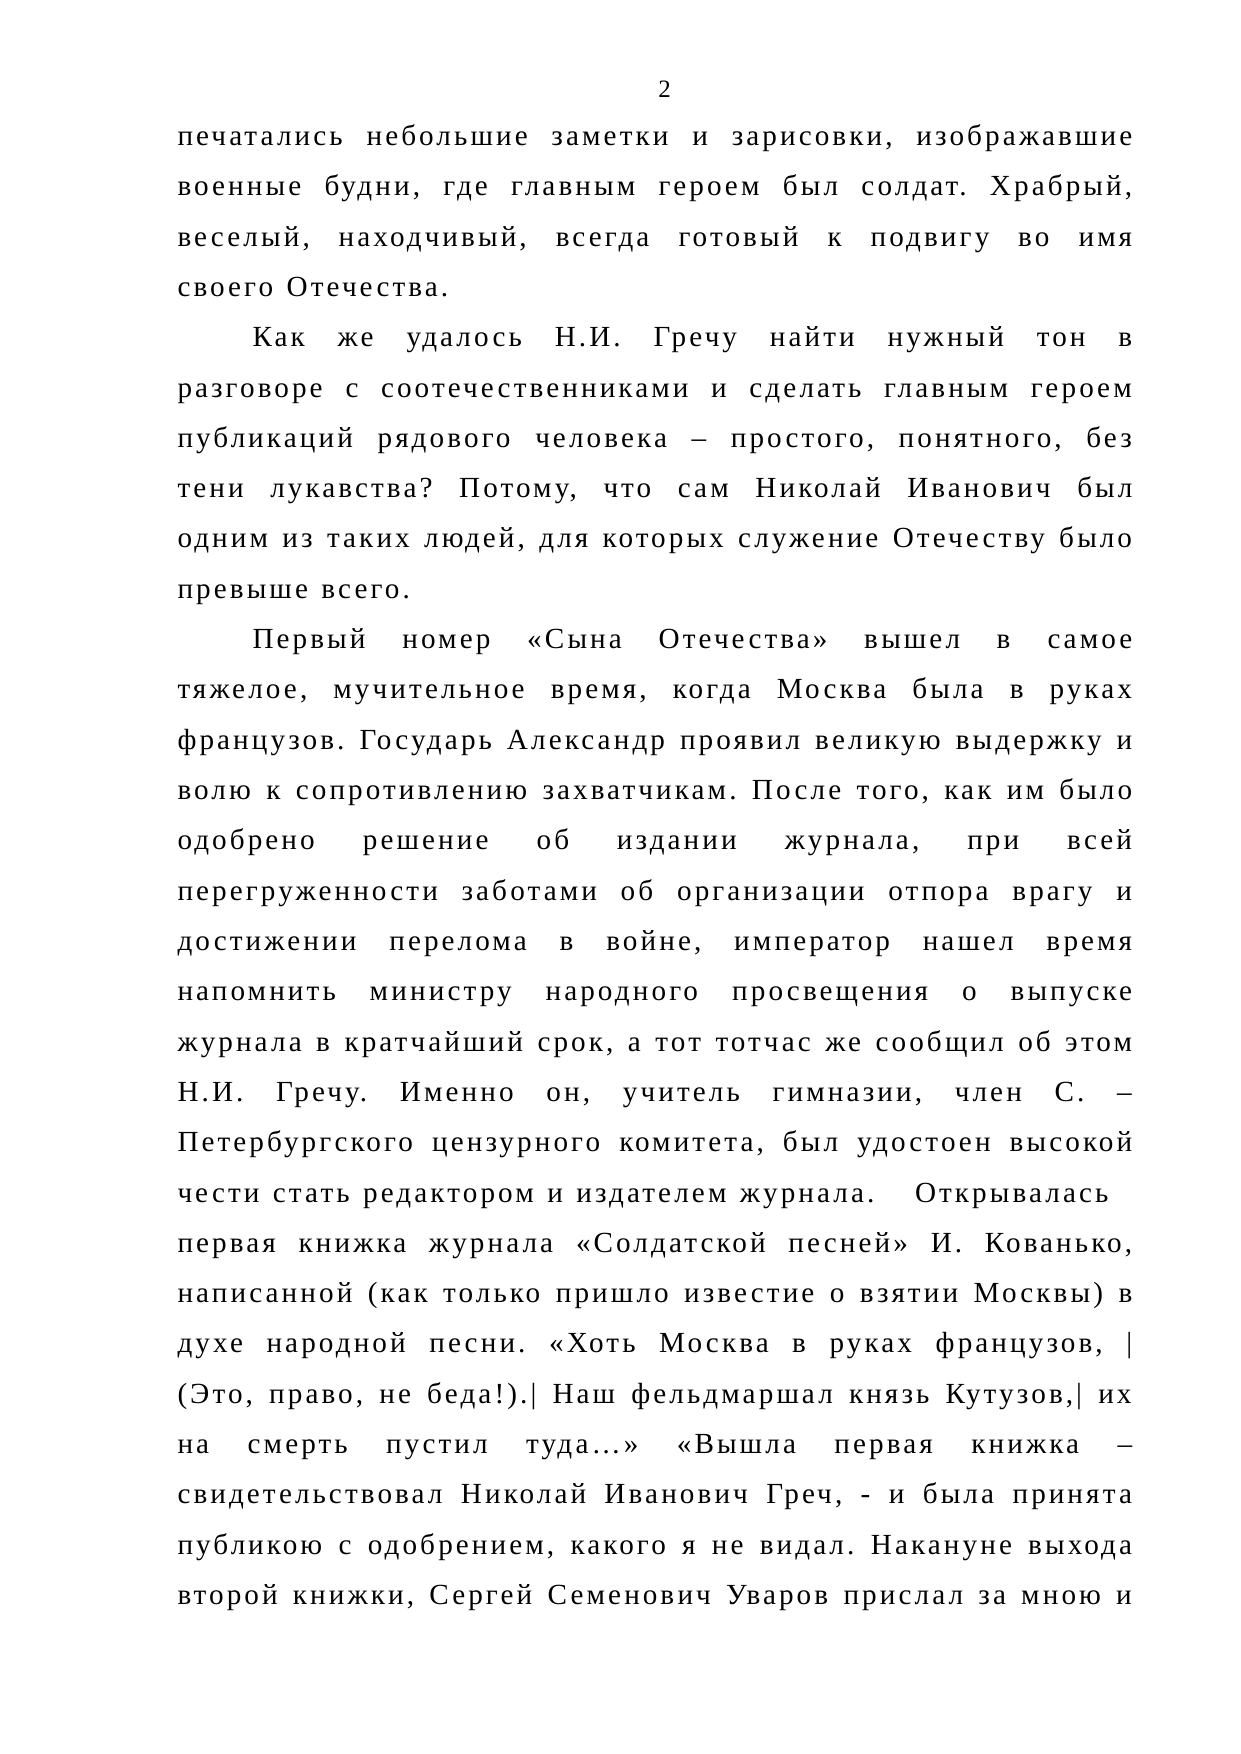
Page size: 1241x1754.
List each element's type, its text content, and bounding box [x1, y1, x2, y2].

text Как же удалось Н.И. Гречу найти нужный тон в разговоре с соотечественниками и сделать главным героем публикаций рядового человека – простого, понятного, без тени лукавства? Потому, что сам Николай Иванович был одним из таких людей, для которых служение Отечеству было превыше всего. [177, 319, 1133, 604]
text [177, 621, 1133, 1611]
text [177, 118, 1133, 303]
